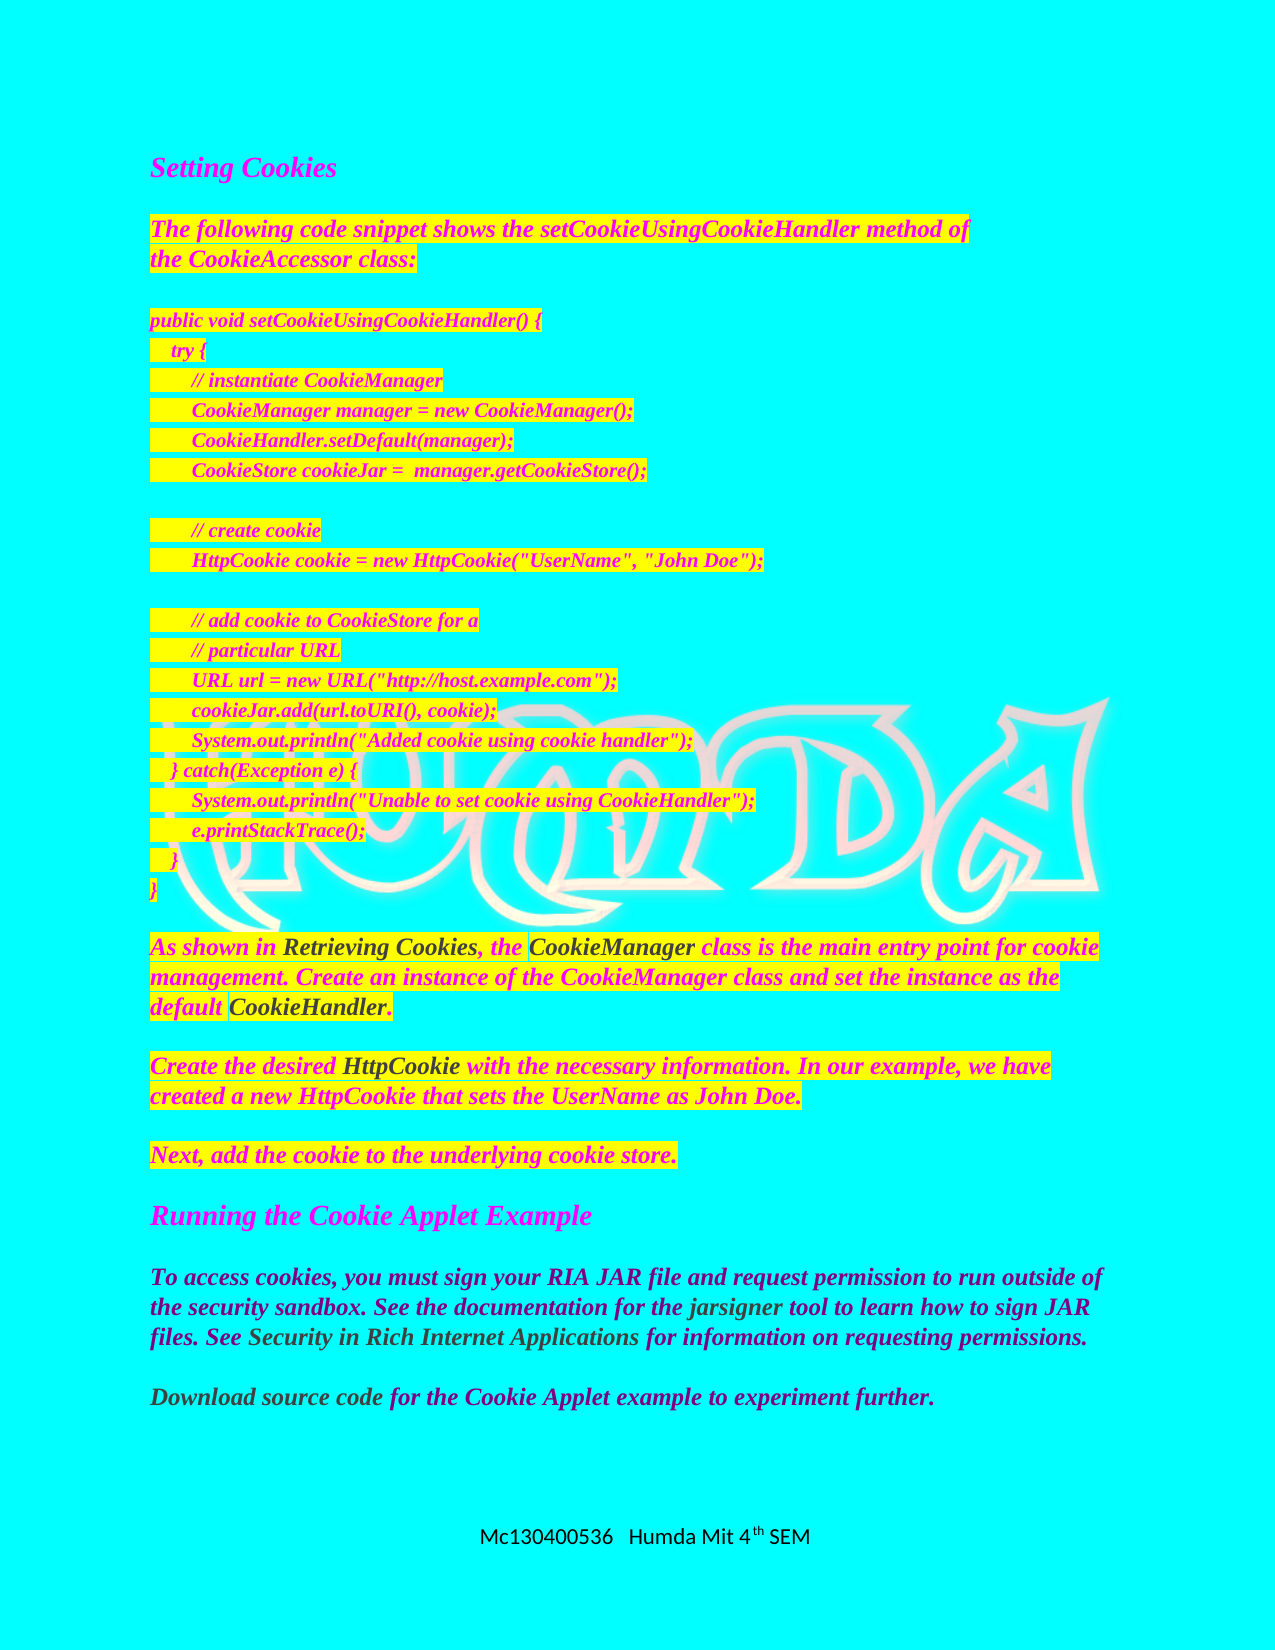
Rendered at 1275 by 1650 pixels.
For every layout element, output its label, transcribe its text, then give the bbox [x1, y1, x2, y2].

text URL url = new URL("http://host.example.com"); [150, 662, 1125, 692]
text System.out.println("Added cookie using cookie handler"); [150, 722, 1125, 752]
text cookieJar.add(url.toURI(), cookie); [150, 692, 1125, 722]
text CookieHandler.setDefault(manager); [150, 422, 1125, 452]
text try { [150, 332, 1125, 362]
text } [150, 872, 1125, 902]
text } catch(Exception e) { [150, 752, 1125, 782]
text As shown in Retrieving Cookies, the CookieManager class is the main entry point for cookie management. Create an instance of the CookieManager class and set the instance as the default CookieHandler. [150, 931, 1125, 1021]
text CookieManager manager = new CookieManager(); [150, 392, 1125, 422]
text Create the desired HttpCookie with the necessary information. In our example, we have created a new HttpCookie that sets the UserName as John Doe. [150, 1050, 1125, 1110]
text Next, add the cookie to the underlying cookie store. [150, 1139, 1125, 1169]
text HttpCookie cookie = new HttpCookie("UserName", "John Doe"); [150, 542, 1125, 572]
text // particular URL [150, 632, 1125, 662]
text e.printStackTrace(); [150, 812, 1125, 842]
subtitle Running the Cookie Applet Example [150, 1198, 1125, 1232]
text public void setCookieUsingCookieHandler() { [150, 302, 1125, 332]
text // create cookie [150, 512, 1125, 542]
text } [150, 842, 1125, 872]
text The following code snippet shows the setCookieUsingCookieHandler method of the CookieAccessor class: [150, 213, 1125, 273]
text CookieStore cookieJar = manager.getCookieStore(); [150, 452, 1125, 482]
subtitle Setting Cookies [150, 150, 1125, 183]
text To access cookies, you must sign your RIA JAR file and request permission to run outside of the security sandbox. See the documentation for the jarsigner tool to learn how to sign JAR files. See Security in Rich Internet Applications for information on requesting permissions. [150, 1261, 1125, 1351]
text Download source code for the Cookie Applet example to experiment further. [150, 1380, 1125, 1410]
text System.out.println("Unable to set cookie using CookieHandler"); [150, 782, 1125, 812]
text // instantiate CookieManager [150, 362, 1125, 392]
text // add cookie to CookieStore for a [150, 602, 1125, 632]
